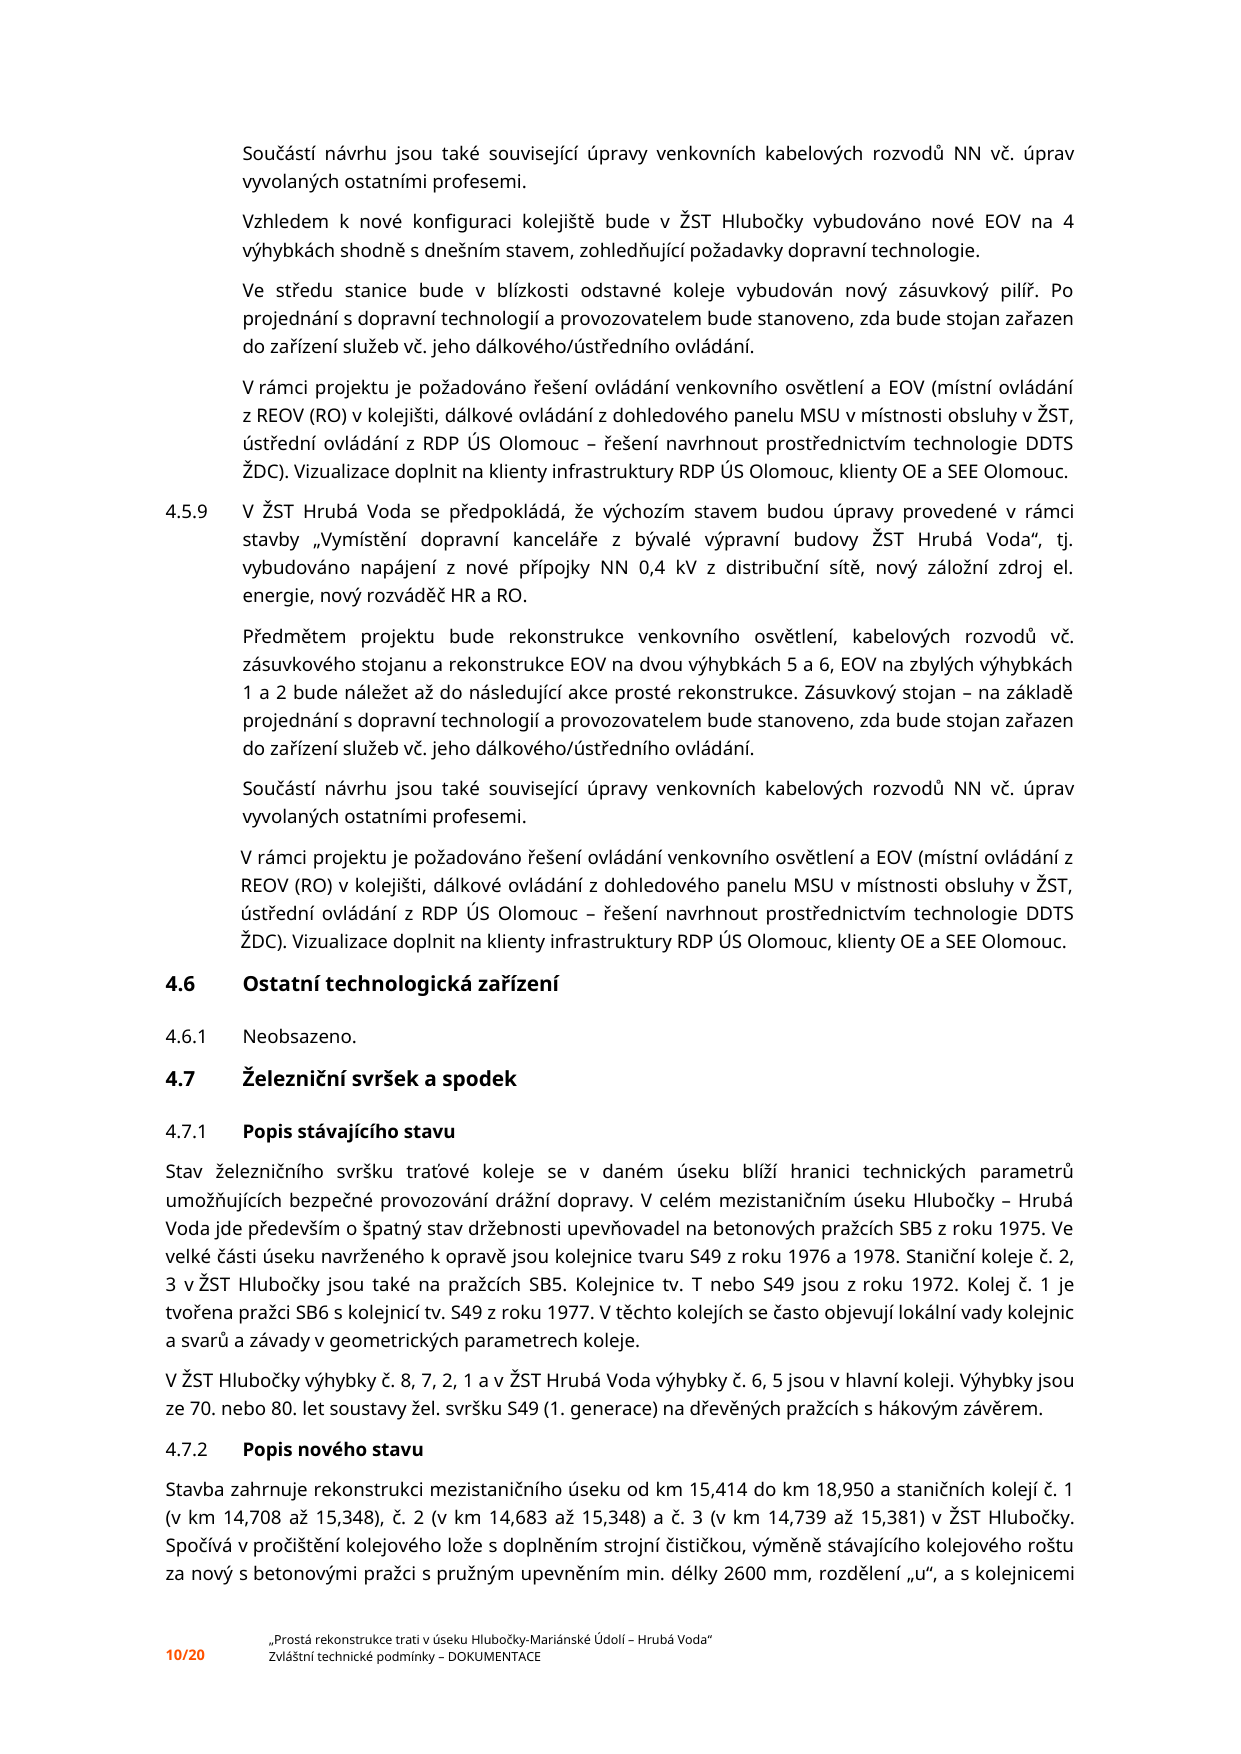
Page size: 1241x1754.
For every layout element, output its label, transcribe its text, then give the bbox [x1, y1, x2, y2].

list Ve středu stanice bude v blízkosti odstavné koleje vybudován nový zásuvkový pilíř. Po projednání s dopravní technologií a provozovatelem bude stanoveno, zda bude stojan zařazen do zařízení služeb vč. jeho dálkového/ústředního ovládání. [242, 277, 1075, 359]
list Vzhledem k nové konfiguraci kolejiště bude v ŽST Hlubočky vybudováno nové EOV na 4 výhybkách shodně s dnešním stavem, zohledňující požadavky dopravní technologie. [242, 209, 1075, 262]
list V ŽST Hlubočky výhybky č. 8, 7, 2, 1 a v ŽST Hrubá Voda výhybky č. 6, 5 jsou v hlavní koleji. Výhybky jsou ze 70. nebo 80. let soustavy žel. svršku S49 (1. generace) na dřevěných pražcích s hákovým závěrem. [165, 1367, 1075, 1421]
text V ŽST Hrubá Voda se předpokládá, že výchozím stavem budou úpravy provedené v rámci stavby „Vymístění dopravní kanceláře z bývalé výpravní budovy ŽST Hrubá Voda“, tj. vybudováno napájení z nové přípojky NN 0,4 kV z distribuční sítě, nový záložní zdroj el. energie, nový rozváděč HR a RO. [165, 498, 1075, 608]
text Železniční svršek a spodek [165, 1064, 1075, 1092]
text Popis nového stavu [165, 1436, 1075, 1462]
text Neobsazeno. [165, 1023, 1075, 1049]
list Součástí návrhu jsou také související úpravy venkovních kabelových rozvodů NN vč. úprav vyvolaných ostatními profesemi. [242, 140, 1075, 194]
list Stav železničního svršku traťové koleje se v daném úseku blíží hranici technických parametrů umožňujících bezpečné provozování drážní dopravy. V celém mezistaničním úseku Hlubočky – Hrubá Voda jde především o špatný stav držebnosti upevňovadel na betonových pražcích SB5 z roku 1975. Ve velké části úseku navrženého k opravě jsou kolejnice tvaru S49 z roku 1976 a 1978. Staniční koleje č. 2, 3 v ŽST Hlubočky jsou také na pražcích SB5. Kolejnice tv. T nebo S49 jsou z roku 1972. Kolej č. 1 je tvořena pražci SB6 s kolejnicí tv. S49 z roku 1977. V těchto kolejích se často objevují lokální vady kolejnic a svarů a závady v geometrických parametrech koleje. [165, 1159, 1075, 1352]
text Popis stávajícího stavu [165, 1118, 1075, 1144]
list V rámci projektu je požadováno řešení ovládání venkovního osvětlení a EOV (místní ovládání z REOV (RO) v kolejišti, dálkové ovládání z dohledového panelu MSU v místnosti obsluhy v ŽST, ústřední ovládání z RDP ÚS Olomouc – řešení navrhnout prostřednictvím technologie DDTS ŽDC). Vizualizace doplnit na klienty infrastruktury RDP ÚS Olomouc, klienty OE a SEE Olomouc. [240, 844, 1075, 954]
text Ostatní technologická zařízení [165, 969, 1075, 997]
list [165, 1477, 1075, 1586]
list Předmětem projektu bude rekonstrukce venkovního osvětlení, kabelových rozvodů vč. zásuvkového stojanu a rekonstrukce EOV na dvou výhybkách 5 a 6, EOV na zbylých výhybkách 1 a 2 bude náležet až do následující akce prosté rekonstrukce. Zásuvkový stojan – na základě projednání s dopravní technologií a provozovatelem bude stanoveno, zda bude stojan zařazen do zařízení služeb vč. jeho dálkového/ústředního ovládání. [242, 623, 1075, 761]
list V rámci projektu je požadováno řešení ovládání venkovního osvětlení a EOV (místní ovládání z REOV (RO) v kolejišti, dálkové ovládání z dohledového panelu MSU v místnosti obsluhy v ŽST, ústřední ovládání z RDP ÚS Olomouc – řešení navrhnout prostřednictvím technologie DDTS ŽDC). Vizualizace doplnit na klienty infrastruktury RDP ÚS Olomouc, klienty OE a SEE Olomouc. [242, 374, 1075, 483]
list Součástí návrhu jsou také související úpravy venkovních kabelových rozvodů NN vč. úprav vyvolaných ostatními profesemi. [242, 776, 1075, 829]
